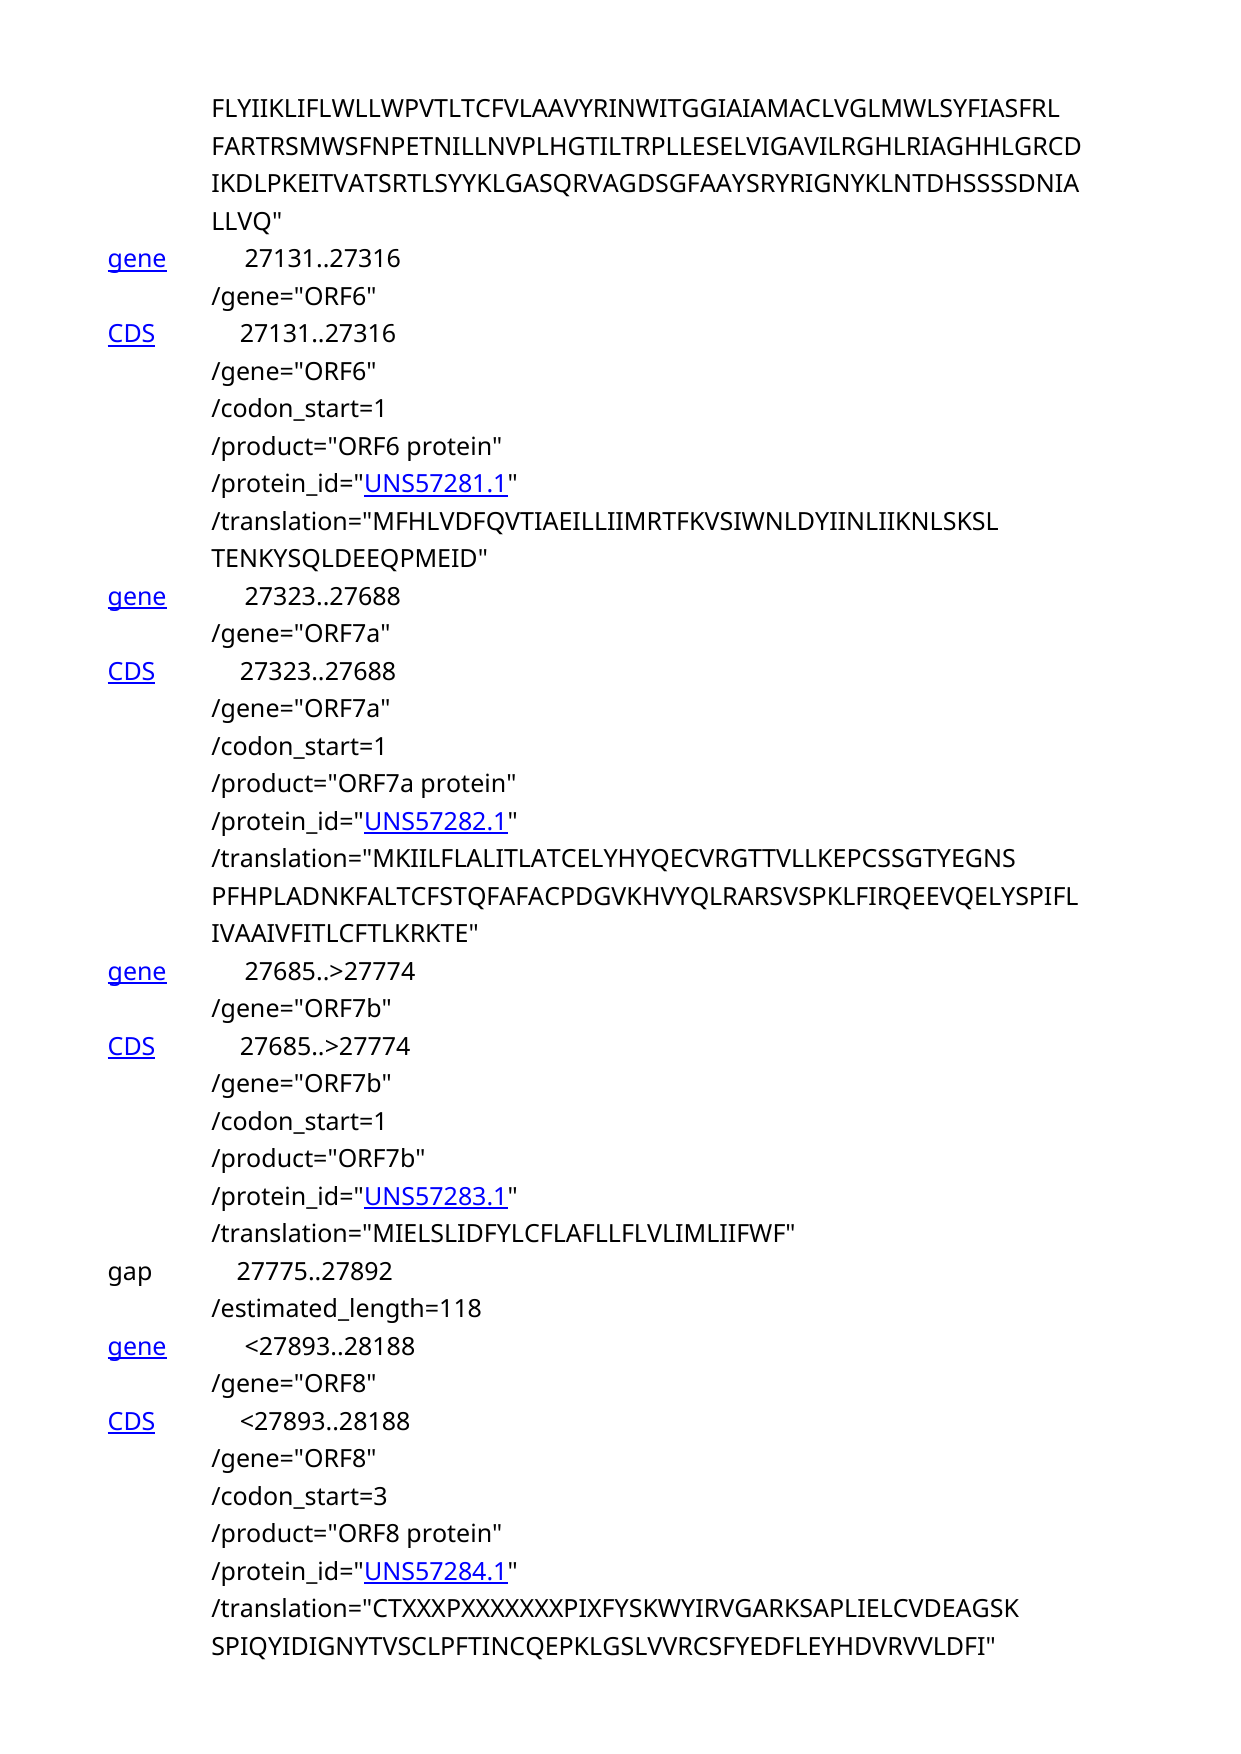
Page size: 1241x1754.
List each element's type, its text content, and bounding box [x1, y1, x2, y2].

text /codon_start=1 [75, 389, 1165, 427]
text LLVQ" [75, 202, 1165, 239]
text /product="ORF7b" [75, 1139, 1165, 1177]
text gene 27131..27316 [75, 239, 1165, 277]
text gene <27893..28188 [75, 1327, 1165, 1364]
text /translation="MKIILFLALITLATCELYHYQECVRGTTVLLKEPCSSGTYEGNS [75, 839, 1165, 877]
text PFHPLADNKFALTCFSTQFAFACPDGVKHVYQLRARSVSPKLFIRQEEVQELYSPIFL [75, 877, 1165, 914]
text /protein_id="UNS57281.1" [75, 464, 1165, 502]
text CDS 27131..27316 [75, 314, 1165, 352]
text /estimated_length=118 [75, 1289, 1165, 1327]
text /gene="ORF7a" [75, 614, 1165, 652]
text /translation="CTXXXPXXXXXXXPIXFYSKWYIRVGARKSAPLIELCVDEAGSK [75, 1589, 1165, 1627]
text /product="ORF8 protein" [75, 1514, 1165, 1552]
text /translation="MFHLVDFQVTIAEILLIIMRTFKVSIWNLDYIINLIIKNLSKSL [75, 502, 1165, 539]
text /gene="ORF8" [75, 1439, 1165, 1477]
text /product="ORF6 protein" [75, 427, 1165, 464]
text TENKYSQLDEEQPMEID" [75, 539, 1165, 577]
text /gene="ORF7b" [75, 1064, 1165, 1102]
text /gene="ORF7a" [75, 689, 1165, 727]
text FLYIIKLIFLWLLWPVTLTCFVLAAVYRINWITGGIAIAMACLVGLMWLSYFIASFRL [75, 89, 1165, 127]
text /gene="ORF6" [75, 277, 1165, 314]
text SPIQYIDIGNYTVSCLPFTINCQEPKLGSLVVRCSFYEDFLEYHDVRVVLDFI" [75, 1627, 1165, 1664]
text IKDLPKEITVATSRTLSYYKLGASQRVAGDSGFAAYSRYRIGNYKLNTDHSSSSDNIA [75, 164, 1165, 202]
text /gene="ORF8" [75, 1364, 1165, 1402]
text /translation="MIELSLIDFYLCFLAFLLFLVLIMLIIFWF" [75, 1214, 1165, 1252]
text IVAAIVFITLCFTLKRKTE" [75, 914, 1165, 952]
text gene 27685..>27774 [75, 952, 1165, 989]
text CDS 27685..>27774 [75, 1027, 1165, 1064]
text /gene="ORF7b" [75, 989, 1165, 1027]
text /protein_id="UNS57282.1" [75, 802, 1165, 839]
text /product="ORF7a protein" [75, 764, 1165, 802]
text /protein_id="UNS57284.1" [75, 1552, 1165, 1589]
text gap 27775..27892 [75, 1252, 1165, 1289]
text CDS <27893..28188 [75, 1402, 1165, 1439]
text /codon_start=3 [75, 1477, 1165, 1514]
text CDS 27323..27688 [75, 652, 1165, 689]
text /codon_start=1 [75, 727, 1165, 764]
text /gene="ORF6" [75, 352, 1165, 389]
text /codon_start=1 [75, 1102, 1165, 1139]
text FARTRSMWSFNPETNILLNVPLHGTILTRPLLESELVIGAVILRGHLRIAGHHLGRCD [75, 127, 1165, 164]
text /protein_id="UNS57283.1" [75, 1177, 1165, 1214]
text gene 27323..27688 [75, 577, 1165, 614]
